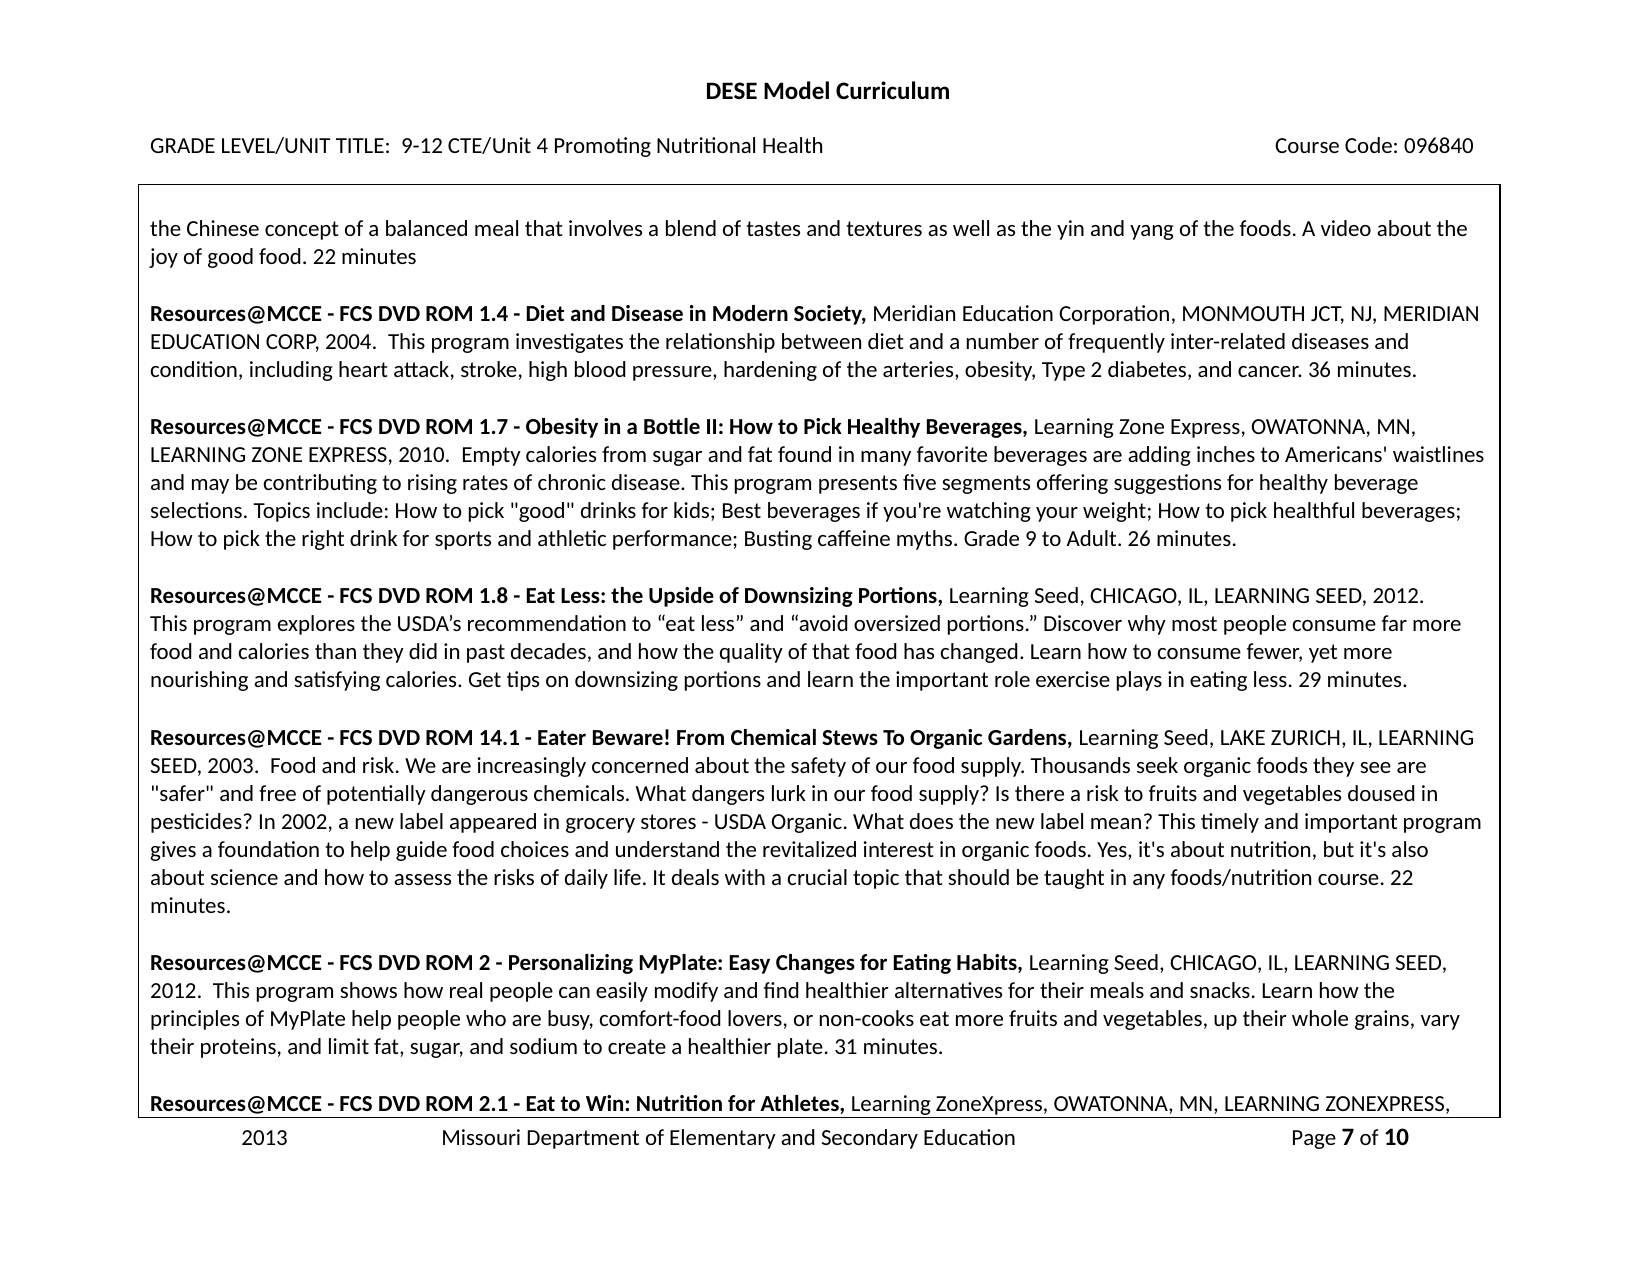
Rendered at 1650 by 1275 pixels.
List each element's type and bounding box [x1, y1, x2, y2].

table_cell [139, 185, 1499, 1117]
